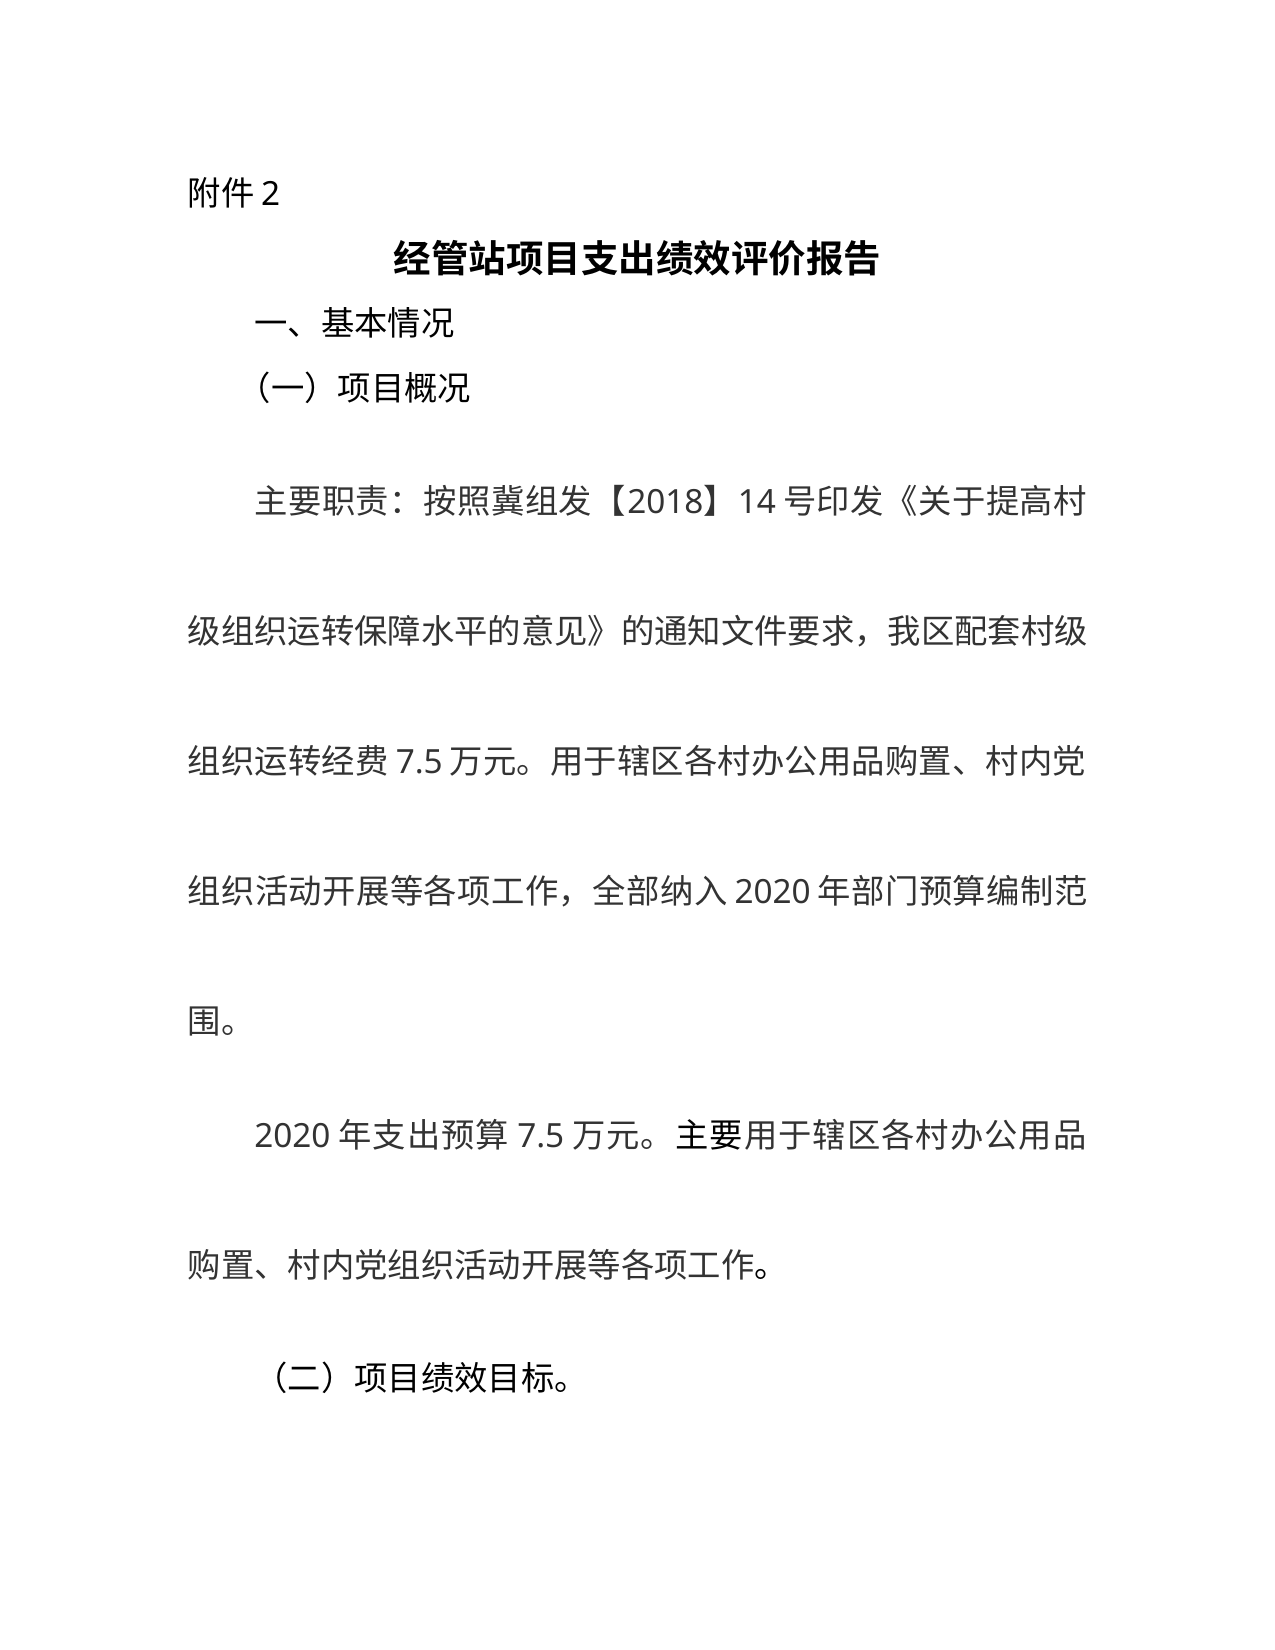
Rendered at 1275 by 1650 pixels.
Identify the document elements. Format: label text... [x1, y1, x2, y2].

text 一、基本情况 [187, 289, 1087, 354]
text 附件2 [187, 159, 1087, 224]
text （二）项目绩效目标。 [187, 1343, 1087, 1408]
text 2020年支出预算7.5万元。主要用于辖区各村办公用品购置、村内党组织活动开展等各项工作。 [187, 1100, 1087, 1295]
text 经管站项目支出绩效评价报告 [187, 224, 1087, 289]
text 主要职责：按照冀组发【2018】14号印发《关于提高村级组织运转保障水平的意见》的通知文件要求，我区配套村级组织运转经费7.5万元。用于辖区各村办公用品购置、村内党组织活动开展等各项工作，全部纳入2020年部门预算编制范围。 [187, 467, 1087, 1052]
text （一）项目概况 [187, 354, 1087, 419]
